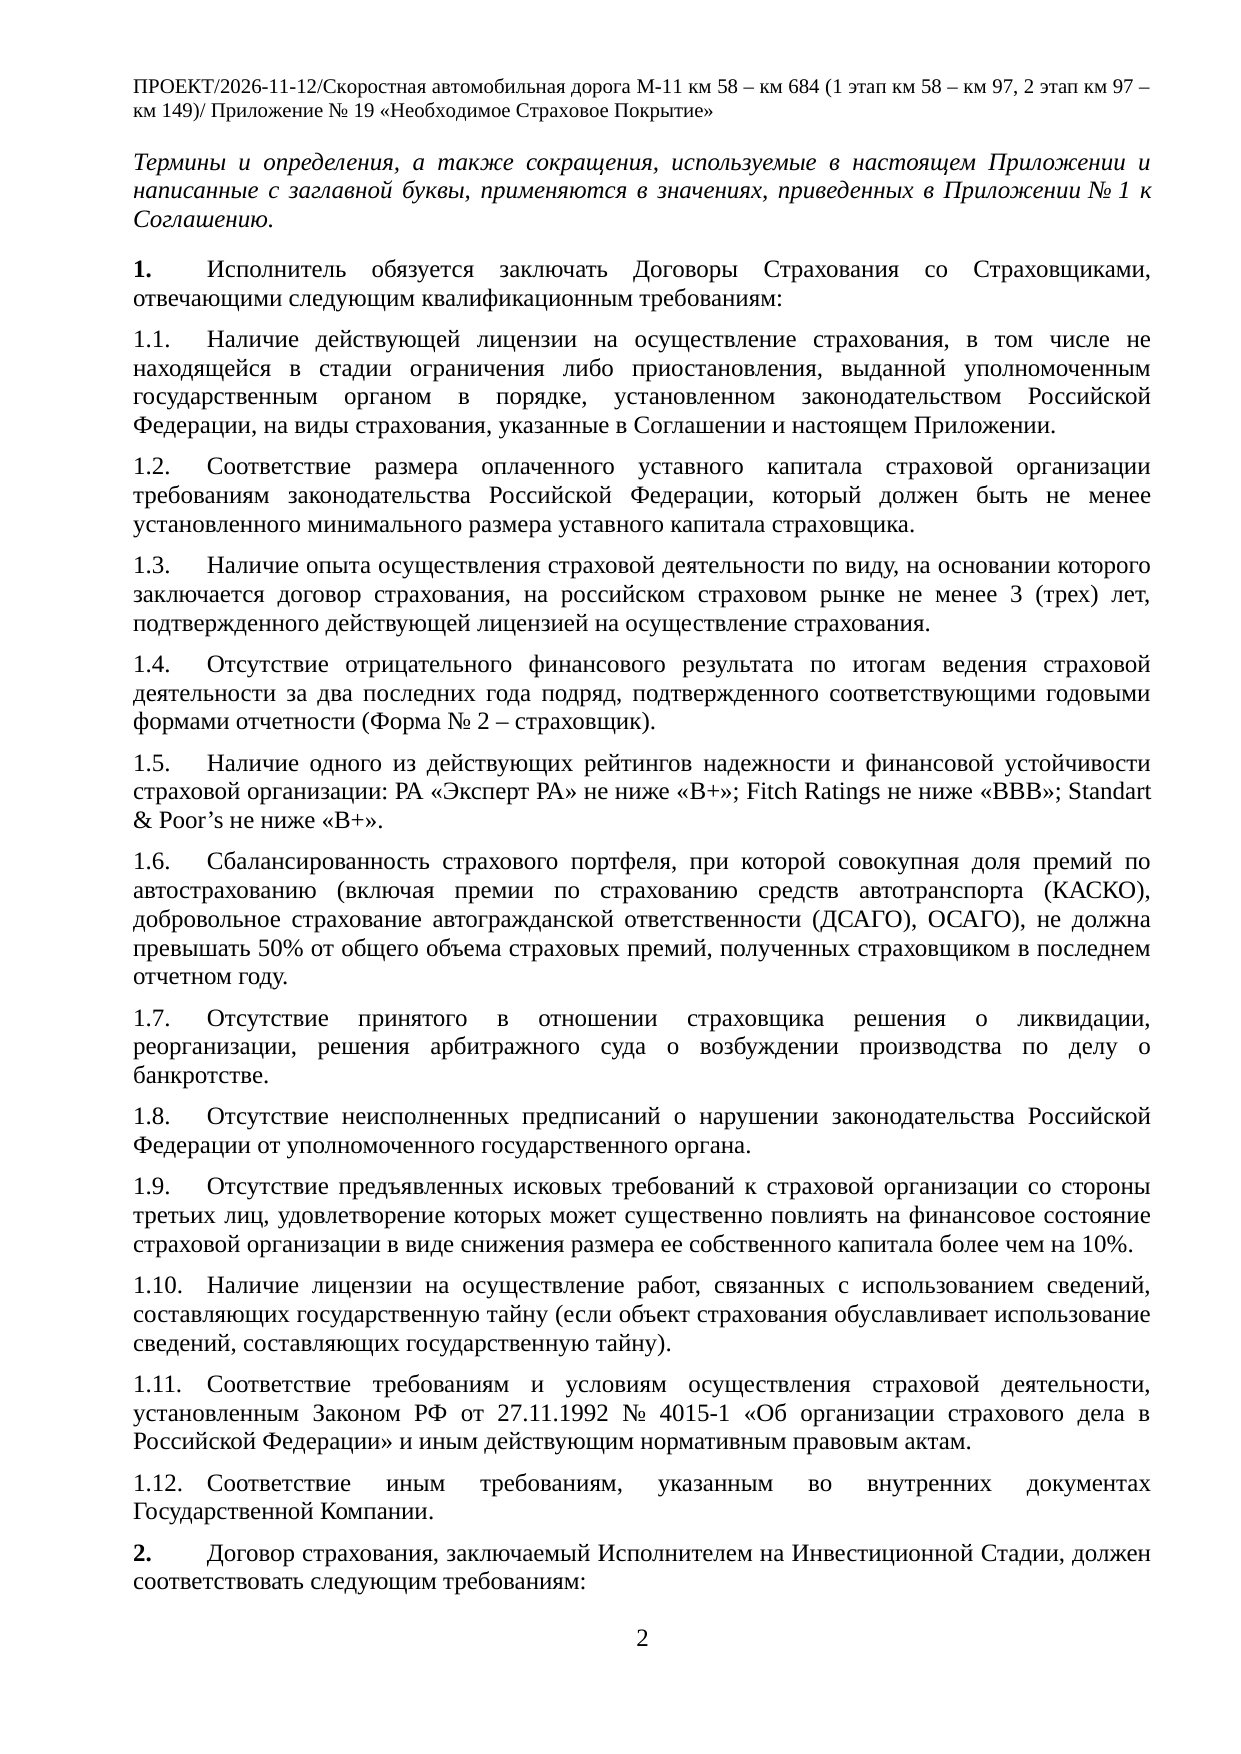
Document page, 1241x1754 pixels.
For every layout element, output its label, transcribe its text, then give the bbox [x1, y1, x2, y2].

list Наличие опыта осуществления страховой деятельности по виду, на основании которого заключается договор страхования, на российском страховом рынке не менее 3 (трех) лет, подтвержденного действующей лицензией на осуществление страхования. [133, 550, 1152, 636]
list Соответствие иным требованиям, указанным во внутренних документах Государственной Компании. [133, 1468, 1152, 1525]
list Соответствие требованиям и условиям осуществления страховой деятельности, установленным Законом РФ от 27.11.1992 № 4015-1 «Об организации страхового дела в Российской Федерации» и иным действующим нормативным правовым актам. [133, 1369, 1152, 1455]
list Исполнитель обязуется заключать Договоры Страхования со Страховщиками, отвечающими следующим квалификационным требованиям: [133, 254, 1152, 311]
list Отсутствие предъявленных исковых требований к страховой организации со стороны третьих лиц, удовлетворение которых может существенно повлиять на финансовое состояние страховой организации в виде снижения размера ее собственного капитала более чем на 10%. [133, 1171, 1152, 1258]
list Отсутствие неисполненных предписаний о нарушении законодательства Российской Федерации от уполномоченного государственного органа. [133, 1101, 1152, 1159]
list Соответствие размера оплаченного уставного капитала страховой организации требованиям законодательства Российской Федерации, который должен быть не менее установленного минимального размера уставного капитала страховщика. [133, 451, 1152, 538]
subtitle Термины и определения, а также сокращения, используемые в настоящем Приложении и написанные с заглавной буквы, применяются в значениях, приведенных в Приложении № 1 к Соглашению. [133, 147, 1152, 233]
list Договор страхования, заключаемый Исполнителем на Инвестиционной Стадии, должен соответствовать следующим требованиям: [133, 1538, 1152, 1595]
list Отсутствие отрицательного финансового результата по итогам ведения страховой деятельности за два последних года подряд, подтвержденного соответствующими годовыми формами отчетности (Форма № 2 – страховщик). [133, 649, 1152, 735]
list Наличие одного из действующих рейтингов надежности и финансовой устойчивости страховой организации: РА «Эксперт РА» не ниже «B+»; Fitch Ratings не ниже «ВВВ»; Standart & Poor’s не ниже «В+». [133, 748, 1152, 834]
list Наличие действующей лицензии на осуществление страхования, в том числе не находящейся в стадии ограничения либо приостановления, выданной уполномоченным государственным органом в порядке, установленном законодательством Российской Федерации, на виды страхования, указанные в Соглашении и настоящем Приложении. [133, 324, 1152, 439]
list Отсутствие принятого в отношении страховщика решения о ликвидации, реорганизации, решения арбитражного суда о возбуждении производства по делу о банкротстве. [133, 1003, 1152, 1089]
list Сбалансированность страхового портфеля, при которой совокупная доля премий по автострахованию (включая премии по страхованию средств автотранспорта (КАСКО), добровольное страхование автогражданской ответственности (ДСАГО), ОСАГО), не должна превышать 50% от общего объема страховых премий, полученных страховщиком в последнем отчетном году. [133, 846, 1152, 990]
list Наличие лицензии на осуществление работ, связанных с использованием сведений, составляющих государственную тайну (если объект страхования обуславливает использование сведений, составляющих государственную тайну). [133, 1270, 1152, 1356]
